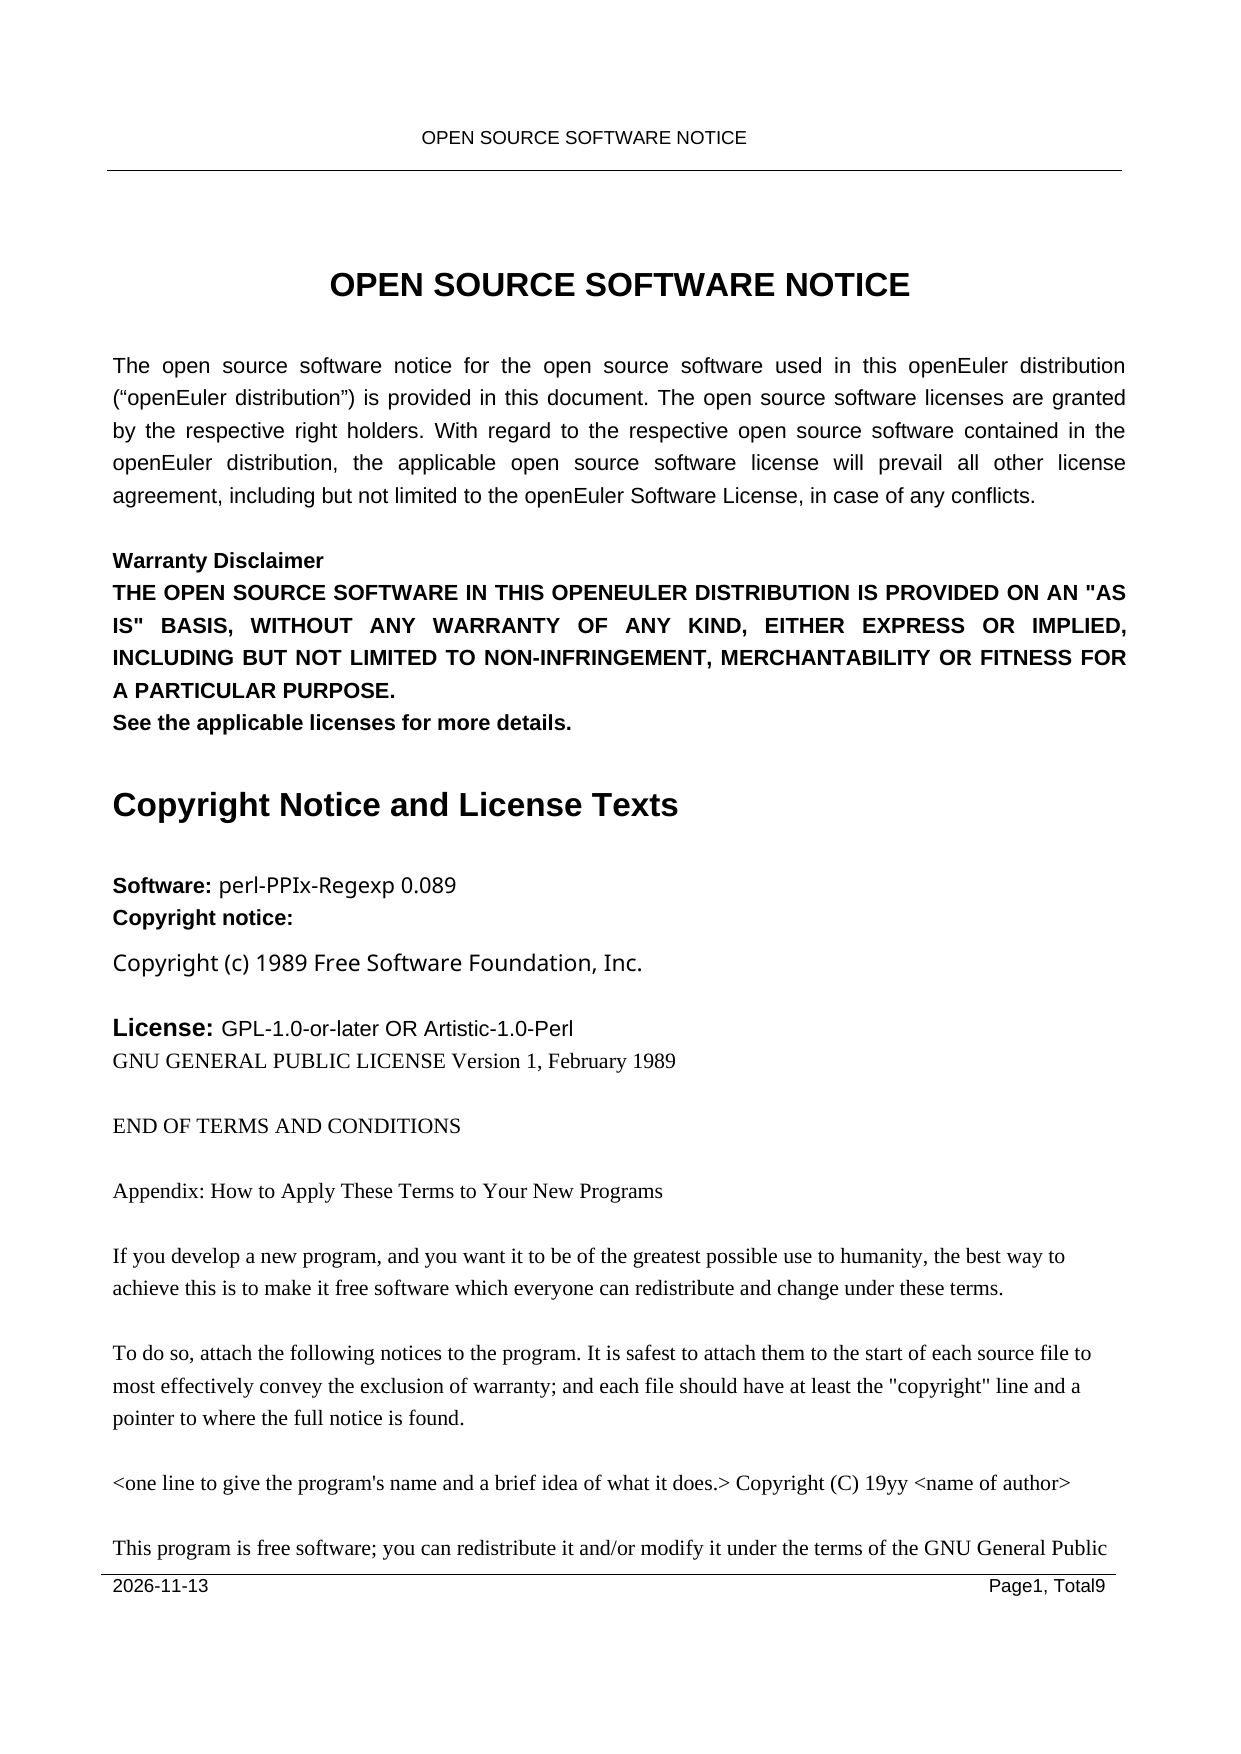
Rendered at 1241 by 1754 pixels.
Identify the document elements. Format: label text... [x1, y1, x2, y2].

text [112, 1044, 1128, 1564]
title Software: perl-PPIx-Regexp 0.089 [112, 869, 1128, 901]
text License: GPL-1.0-or-later OR Artistic-1.0-Perl [112, 1012, 1128, 1044]
text The open source software notice for the open source software used in this openEuler distribution (“openEuler distribution”) is provided in this document. The open source software licenses are granted by the respective right holders. With regard to the respective open source software contained in the openEuler distribution, the applicable open source software license will prevail all other license agreement, including but not limited to the openEuler Software License, in case of any conflicts. [112, 349, 1128, 511]
text THE OPEN SOURCE SOFTWARE IN THIS OPENEULER DISTRIBUTION IS PROVIDED ON AN "AS IS" BASIS, WITHOUT ANY WARRANTY OF ANY KIND, EITHER EXPRESS OR IMPLIED, INCLUDING BUT NOT LIMITED TO NON-INFRINGEMENT, MERCHANTABILITY OR FITNESS FOR A PARTICULAR PURPOSE. See the applicable licenses for more details. [112, 576, 1128, 739]
text OPEN SOURCE SOFTWARE NOTICE [112, 251, 1128, 316]
text Copyright (c) 1989 Free Software Foundation, Inc. [112, 947, 1128, 1012]
text Warranty Disclaimer [112, 544, 1128, 576]
text Copyright notice: [112, 901, 1128, 934]
text Copyright Notice and License Texts [112, 771, 1128, 836]
